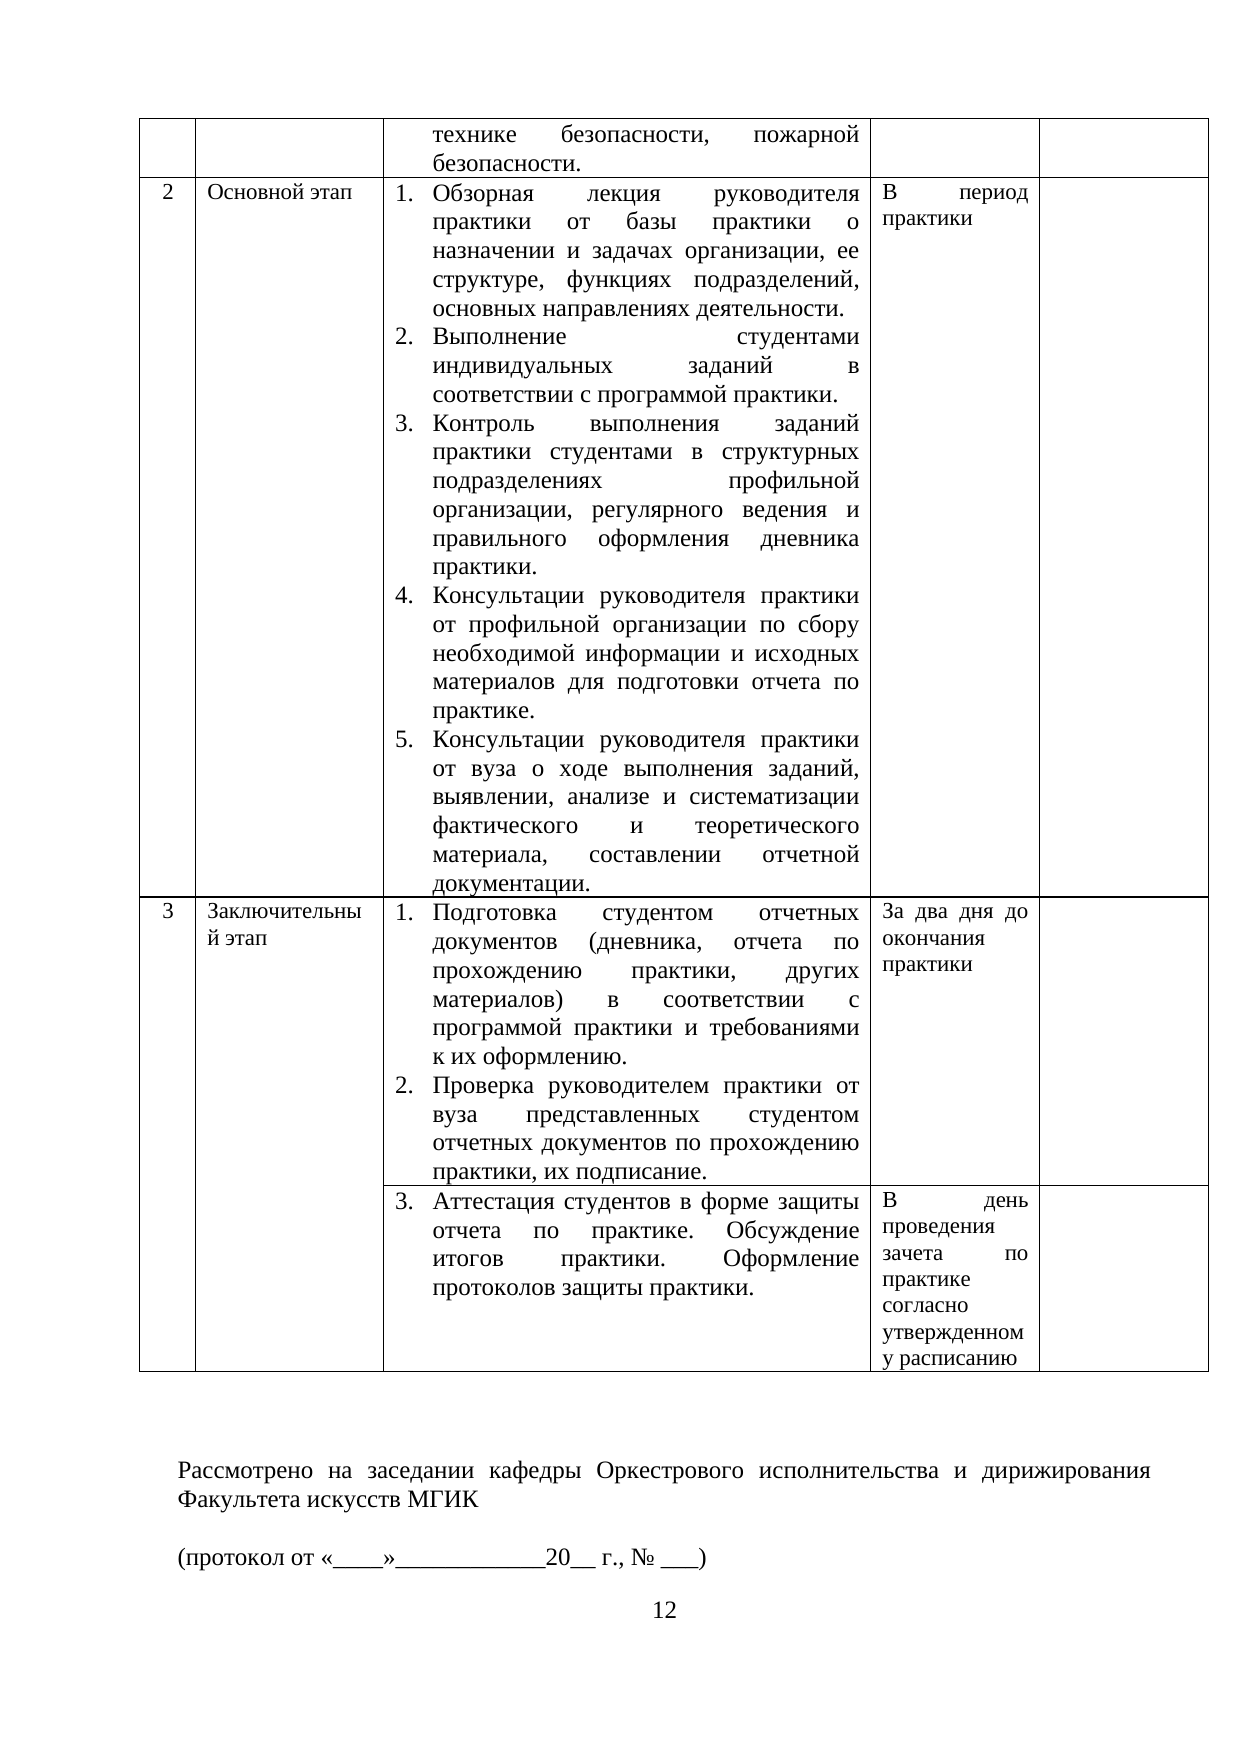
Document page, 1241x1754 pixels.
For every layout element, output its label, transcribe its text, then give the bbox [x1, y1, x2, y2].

table_cell В период практики [871, 178, 1039, 896]
table_cell [1040, 119, 1208, 177]
table_cell В день проведения зачета по практике согласно утвержденному расписанию [871, 1186, 1039, 1371]
table_cell [1040, 178, 1208, 896]
table_cell Подготовка студентом отчетных документов (дневника, отчета по прохождению практики, других материалов) в соответствии с программой практики и требованиями к их оформлению. Проверка руководителем практики от вуза представленных студентом отчетных документов по прохождению практики, их подписание. [384, 898, 870, 1185]
table_cell [1040, 898, 1208, 1185]
table_cell Заключительный этап [196, 898, 383, 1371]
text Рассмотрено на заседании кафедры Оркестрового исполнительства и дирижирования Факультета искусств МГИК [177, 1456, 1152, 1513]
table_cell Аттестация студентов в форме защиты отчета по практике. Обсуждение итогов практики. Оформление протоколов защиты практики. [384, 1186, 870, 1371]
table_cell 3 [140, 898, 195, 1371]
table_cell 2 [140, 178, 195, 896]
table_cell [384, 119, 870, 177]
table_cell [871, 119, 1039, 177]
table_cell Обзорная лекция руководителя практики от базы практики о назначении и задачах организации, ее структуре, функциях подразделений, основных направлениях деятельности. Выполнение студентами индивидуальных заданий в соответствии с программой практики. Контроль выполнения заданий практики студентами в структурных подразделениях профильной организации, регулярного ведения и правильного оформления дневника практики. Консультации руководителя практики от профильной организации по сбору необходимой информации и исходных материалов для подготовки отчета по практике. Консультации руководителя практики от вуза о ходе выполнения заданий, выявлении, анализе и систематизации фактического и теоретического материала, составлении отчетной документации. [384, 178, 870, 896]
text (протокол от «____»____________20__ г., № ___) [177, 1542, 1152, 1571]
table_cell За два дня до окончания практики [871, 898, 1039, 1185]
table_cell Основной этап [196, 178, 383, 896]
table_cell [1040, 1186, 1208, 1371]
